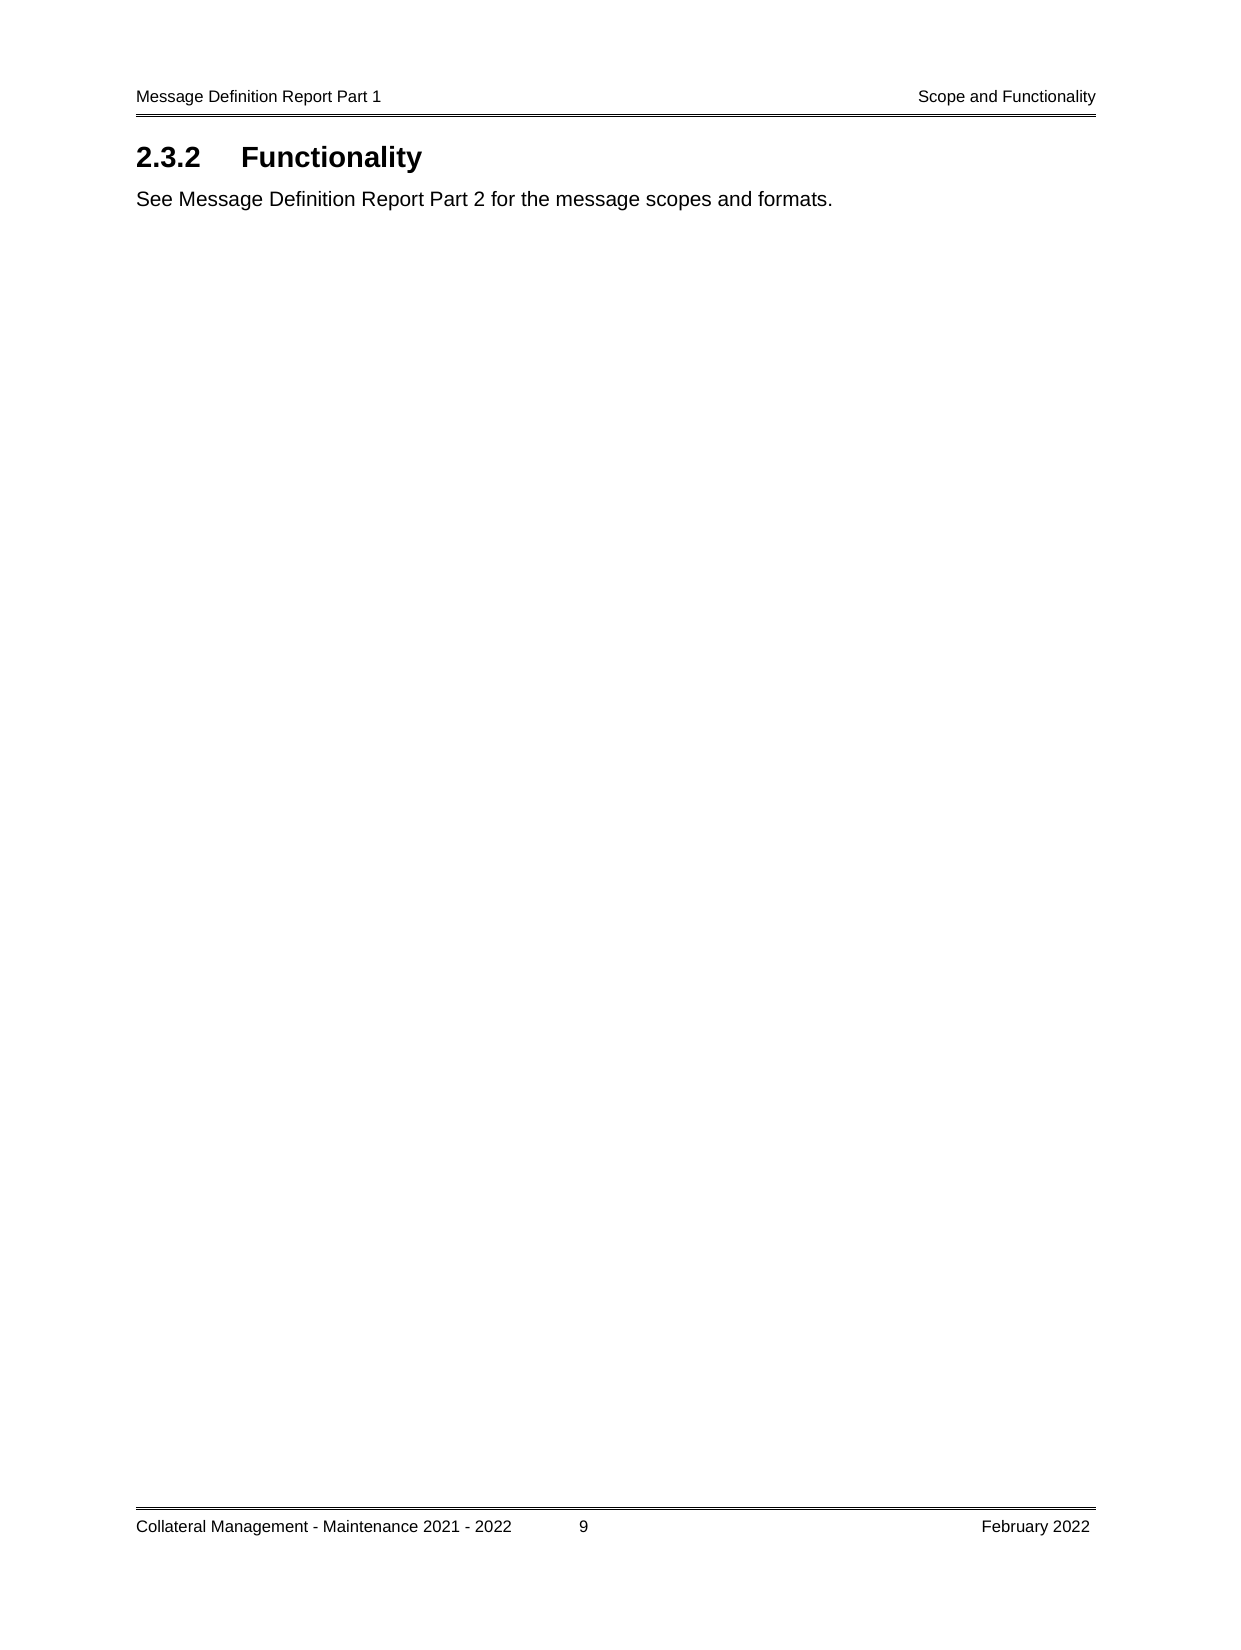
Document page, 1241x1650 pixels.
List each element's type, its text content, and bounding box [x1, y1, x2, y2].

subtitle Functionality [136, 141, 1104, 174]
text See Message Definition Report Part 2 for the message scopes and formats. [136, 187, 1104, 211]
